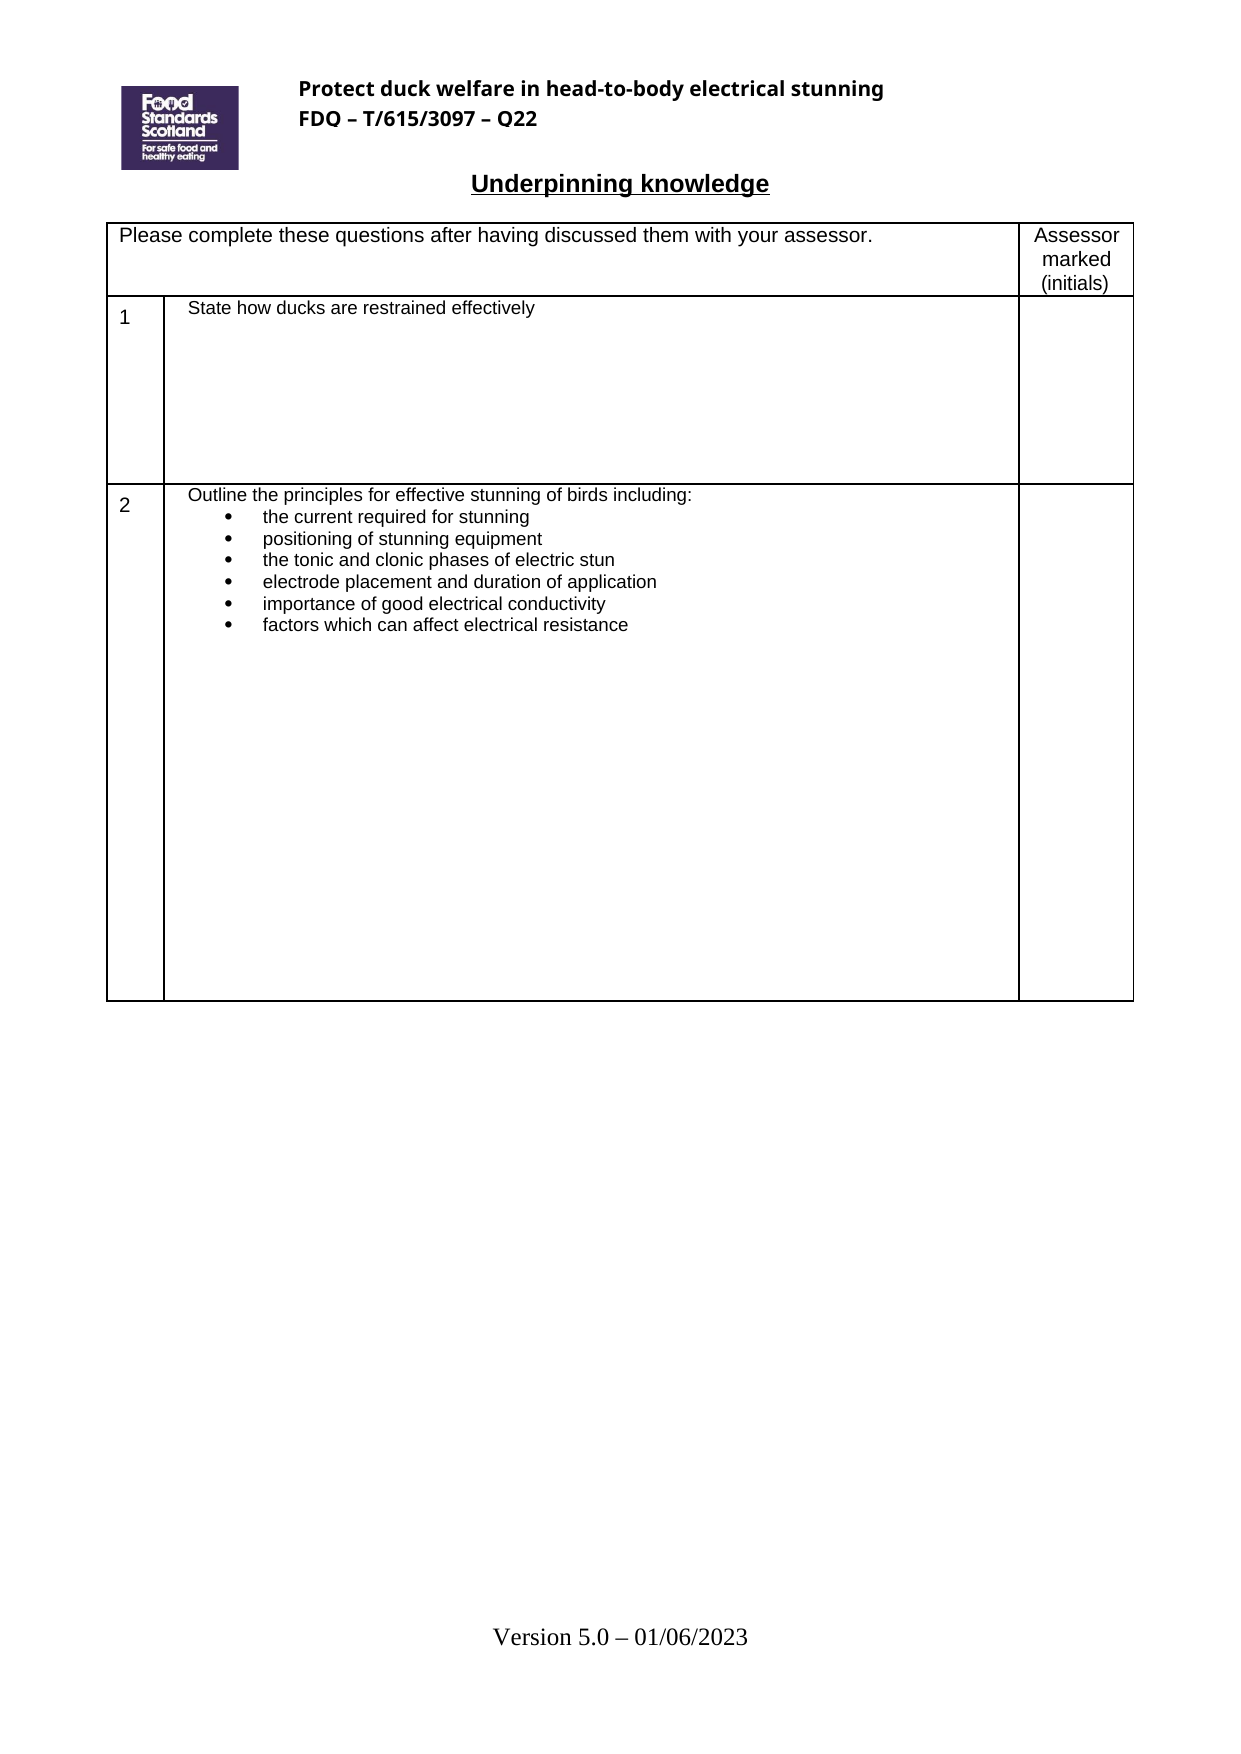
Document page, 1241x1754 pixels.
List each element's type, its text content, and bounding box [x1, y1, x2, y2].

table_cell 1 [108, 297, 163, 483]
table_cell Outline the principles for effective stunning of birds including: the current required for stunning positioning of stunning equipment the tonic and clonic phases of electric stun electrode placement and duration of application importance of good electrical conductivity factors which can affect electrical resistance [165, 485, 1018, 1000]
text Underpinning knowledge [130, 169, 1110, 197]
table_cell 2 [108, 485, 163, 1000]
picture [121, 86, 239, 170]
table_header Please complete these questions after having discussed them with your assessor. [108, 224, 1018, 295]
table_cell State how ducks are restrained effectively [165, 297, 1018, 483]
table_header Assessor marked (initials) [1020, 224, 1133, 295]
table_cell [1020, 297, 1133, 483]
table_cell [1020, 485, 1133, 1000]
